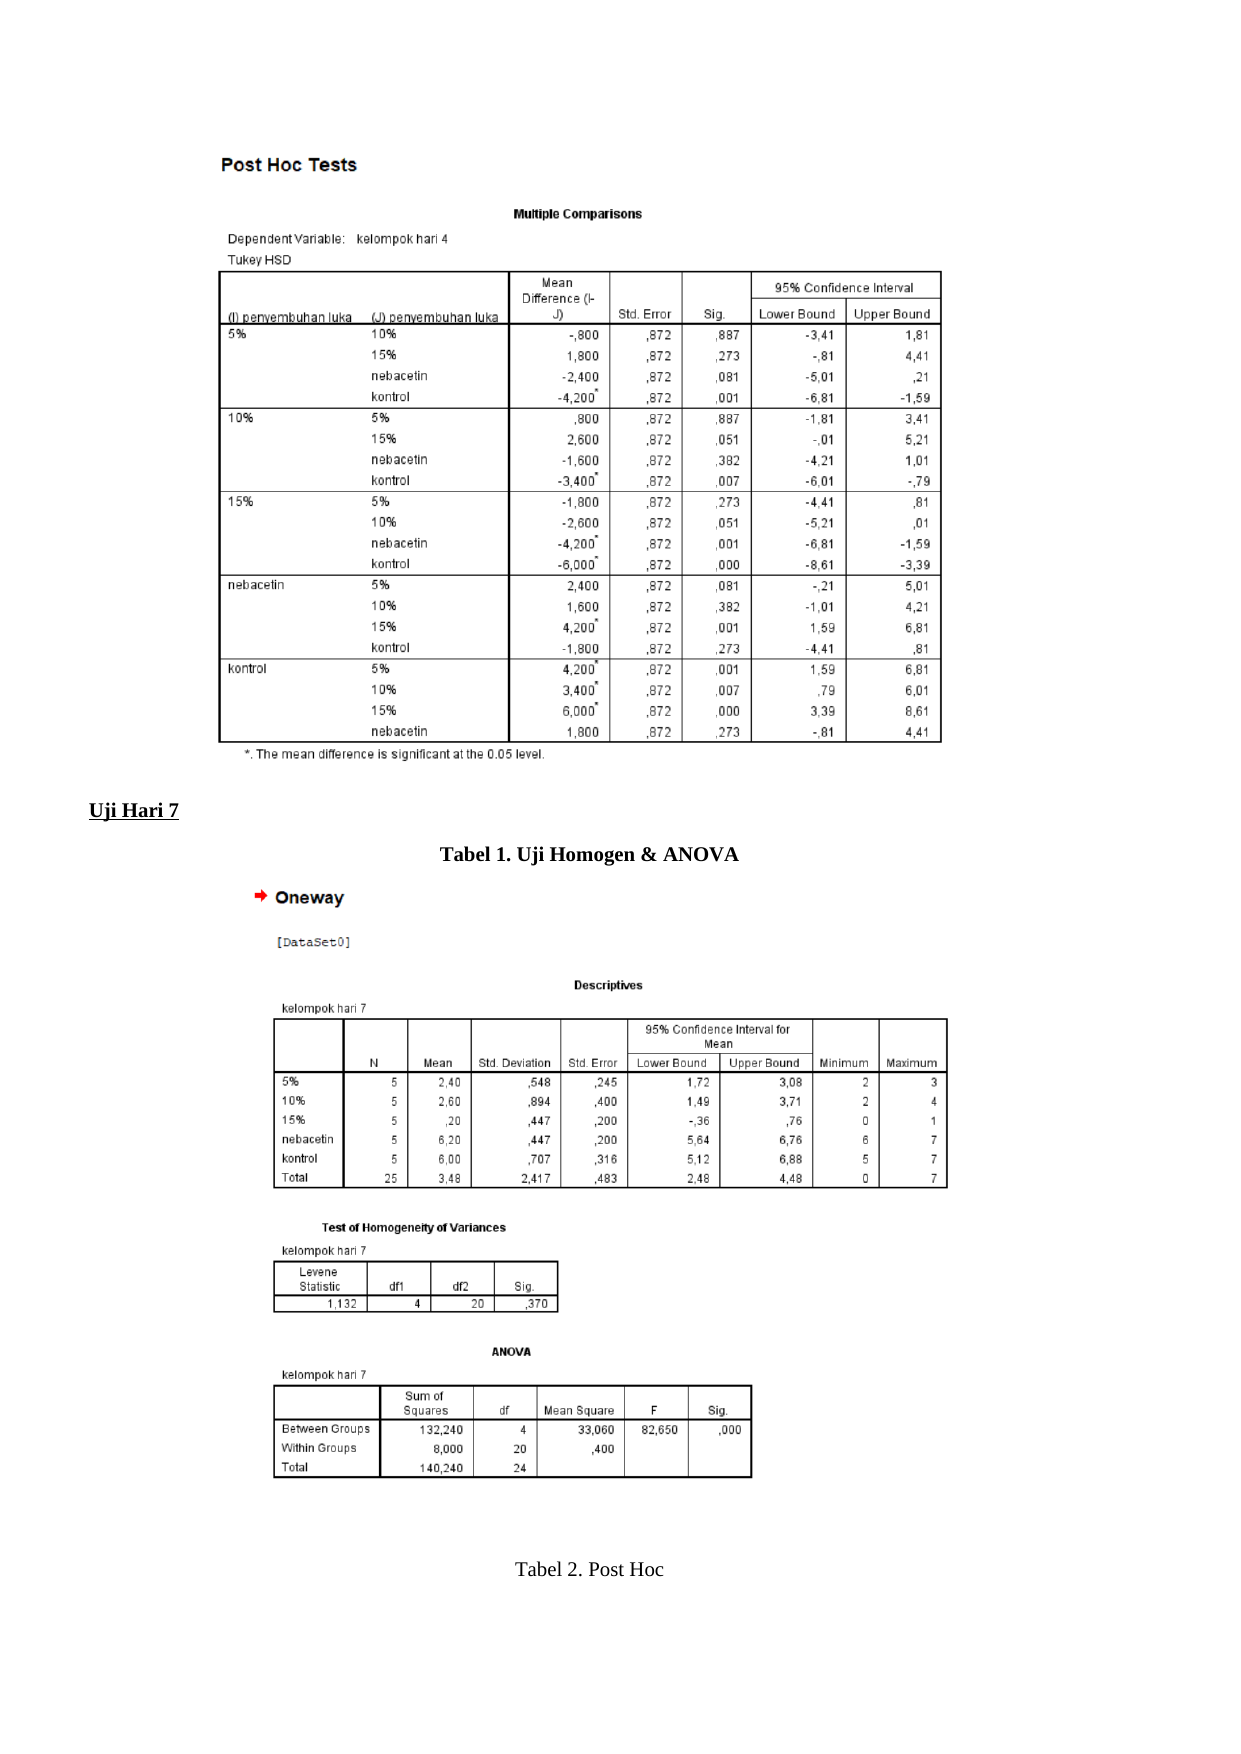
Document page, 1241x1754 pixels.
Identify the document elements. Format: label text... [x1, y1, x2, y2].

picture [251, 886, 958, 1492]
text Tabel 2. Post Hoc [89, 1557, 1090, 1581]
text Tabel 1. Uji Homogen & ANOVA [89, 842, 1090, 866]
text Uji Hari 7 [89, 798, 1090, 822]
picture [207, 150, 972, 777]
